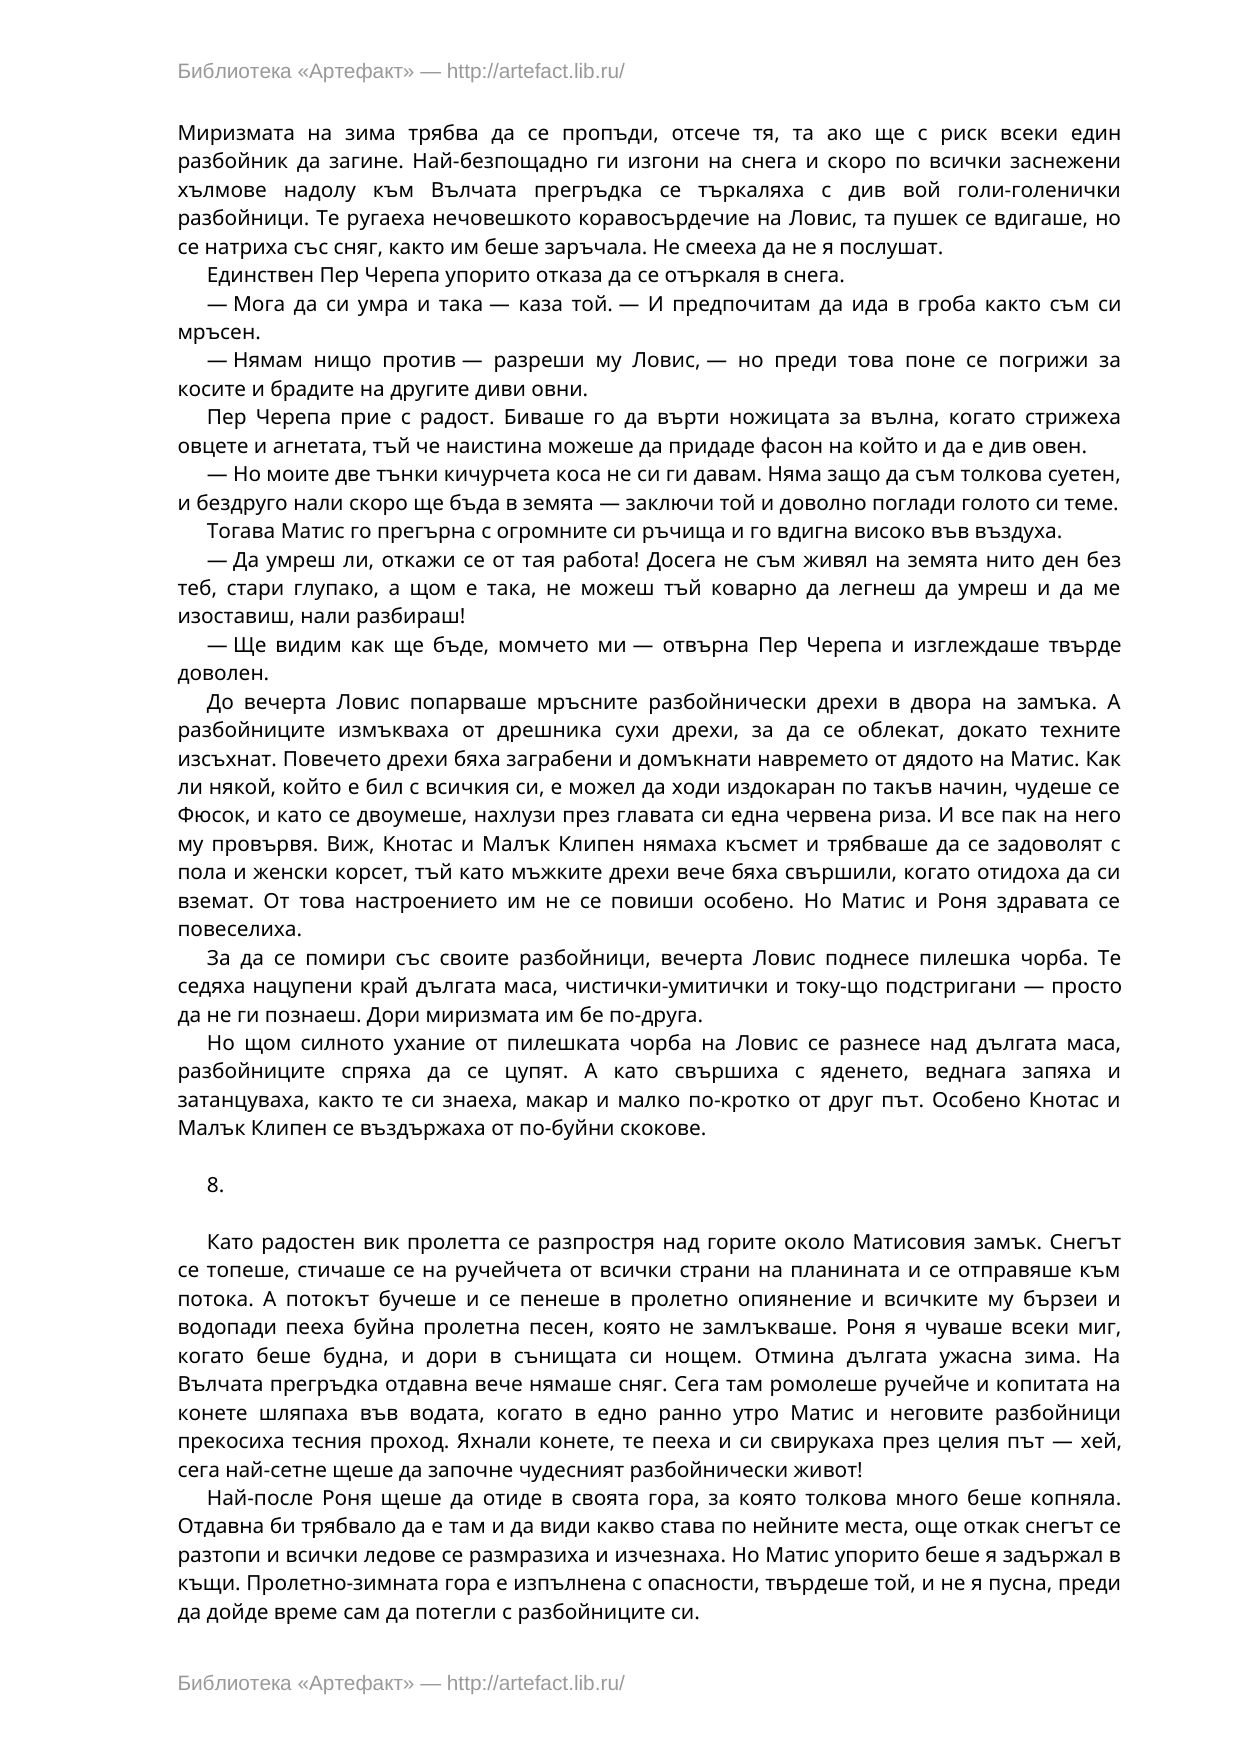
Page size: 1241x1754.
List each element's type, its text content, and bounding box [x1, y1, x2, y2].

text — Да умреш ли, откажи се от тая работа! Досега не съм живял на земята нито ден без теб, стари глупако, а щом е така, не можеш тъй коварно да легнеш да умреш и да ме изоставиш, нали разбираш! [177, 545, 1122, 630]
text Пер Черепа прие с радост. Биваше го да върти ножицата за вълна, когато стрижеха овцете и агнетата, тъй че наистина можеше да придаде фасон на който и да е див овен. [177, 402, 1122, 459]
text — Нямам нищо против — разреши му Ловис, — но преди това поне се погрижи за косите и брадите на другите диви овни. [177, 346, 1122, 402]
text — Ще видим как ще бъде, момчето ми — отвърна Пер Черепа и изглеждаше твърде доволен. [177, 630, 1122, 687]
text Като радостен вик пролетта се разпростря над горите около Матисовия замък. Снегът се топеше, стичаше се на ручейчета от всички страни на планината и се отправяше към потока. А потокът бучеше и се пенеше в пролетно опиянение и всичките му бързеи и водопади пееха буйна пролетна песен, която не замлъкваше. Роня я чуваше всеки миг, когато беше будна, и дори в сънищата си нощем. Отмина дългата ужасна зима. На Вълчата прегръдка отдавна вече нямаше сняг. Сега там ромолеше ручейче и копитата на конете шляпаха във водата, когато в едно ранно утро Матис и неговите разбойници прекосиха тесния проход. Яхнали конете, те пееха и си свирукаха през целия път — хей, сега най-сетне щеше да започне чудесният разбойнически живот! [177, 1227, 1122, 1483]
text Тогава Матис го прегърна с огромните си ръчища и го вдигна високо във въздуха. [177, 516, 1122, 545]
subtitle 8. [177, 1170, 1122, 1199]
text — Но моите две тънки кичурчета коса не си ги давам. Няма защо да съм толкова суетен, и бездруго нали скоро ще бъда в земята — заключи той и доволно поглади голото си теме. [177, 459, 1122, 516]
text Единствен Пер Черепа упорито отказа да се отъркаля в снега. [177, 260, 1122, 289]
text Но щом силното ухание от пилешката чорба на Ловис се разнесе над дългата маса, разбойниците спряха да се цупят. А като свършиха с яденето, веднага запяха и затанцуваха, както те си знаеха, макар и малко по-кротко от друг път. Особено Кнотас и Малък Клипен се въздържаха от по-буйни скокове. [177, 1028, 1122, 1142]
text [177, 118, 1122, 260]
text До вечерта Ловис попарваше мръсните разбойнически дрехи в двора на замъка. А разбойниците измъкваха от дрешника сухи дрехи, за да се облекат, докато техните изсъхнат. Повечето дрехи бяха заграбени и домъкнати навремето от дядото на Матис. Как ли някой, който е бил с всичкия си, е можел да ходи издокаран по такъв начин, чудеше се Фюсок, и като се двоумеше, нахлузи през главата си една червена риза. И все пак на него му провървя. Виж, Кнотас и Малък Клипен нямаха късмет и трябваше да се задоволят с пола и женски корсет, тъй като мъжките дрехи вече бяха свършили, когато отидоха да си вземат. От това настроението им не се повиши особено. Но Матис и Роня здравата се повеселиха. [177, 687, 1122, 943]
text Най-после Роня щеше да отиде в своята гора, за която толкова много беше копняла. Отдавна би трябвало да е там и да види какво става по нейните места, още откак снегът се разтопи и всички ледове се размразиха и изчезнаха. Но Матис упорито беше я задържал в къщи. Пролетно-зимната гора е изпълнена с опасности, твърдеше той, и не я пусна, преди да дойде време сам да потегли с разбойниците си. [177, 1483, 1122, 1625]
text — Мога да си умра и така — каза той. — И предпочитам да ида в гроба както съм си мръсен. [177, 289, 1122, 346]
text За да се помири със своите разбойници, вечерта Ловис поднесе пилешка чорба. Те седяха нацупени край дългата маса, чистички-умитички и току-що подстригани — просто да не ги познаеш. Дори миризмата им бе по-друга. [177, 943, 1122, 1028]
